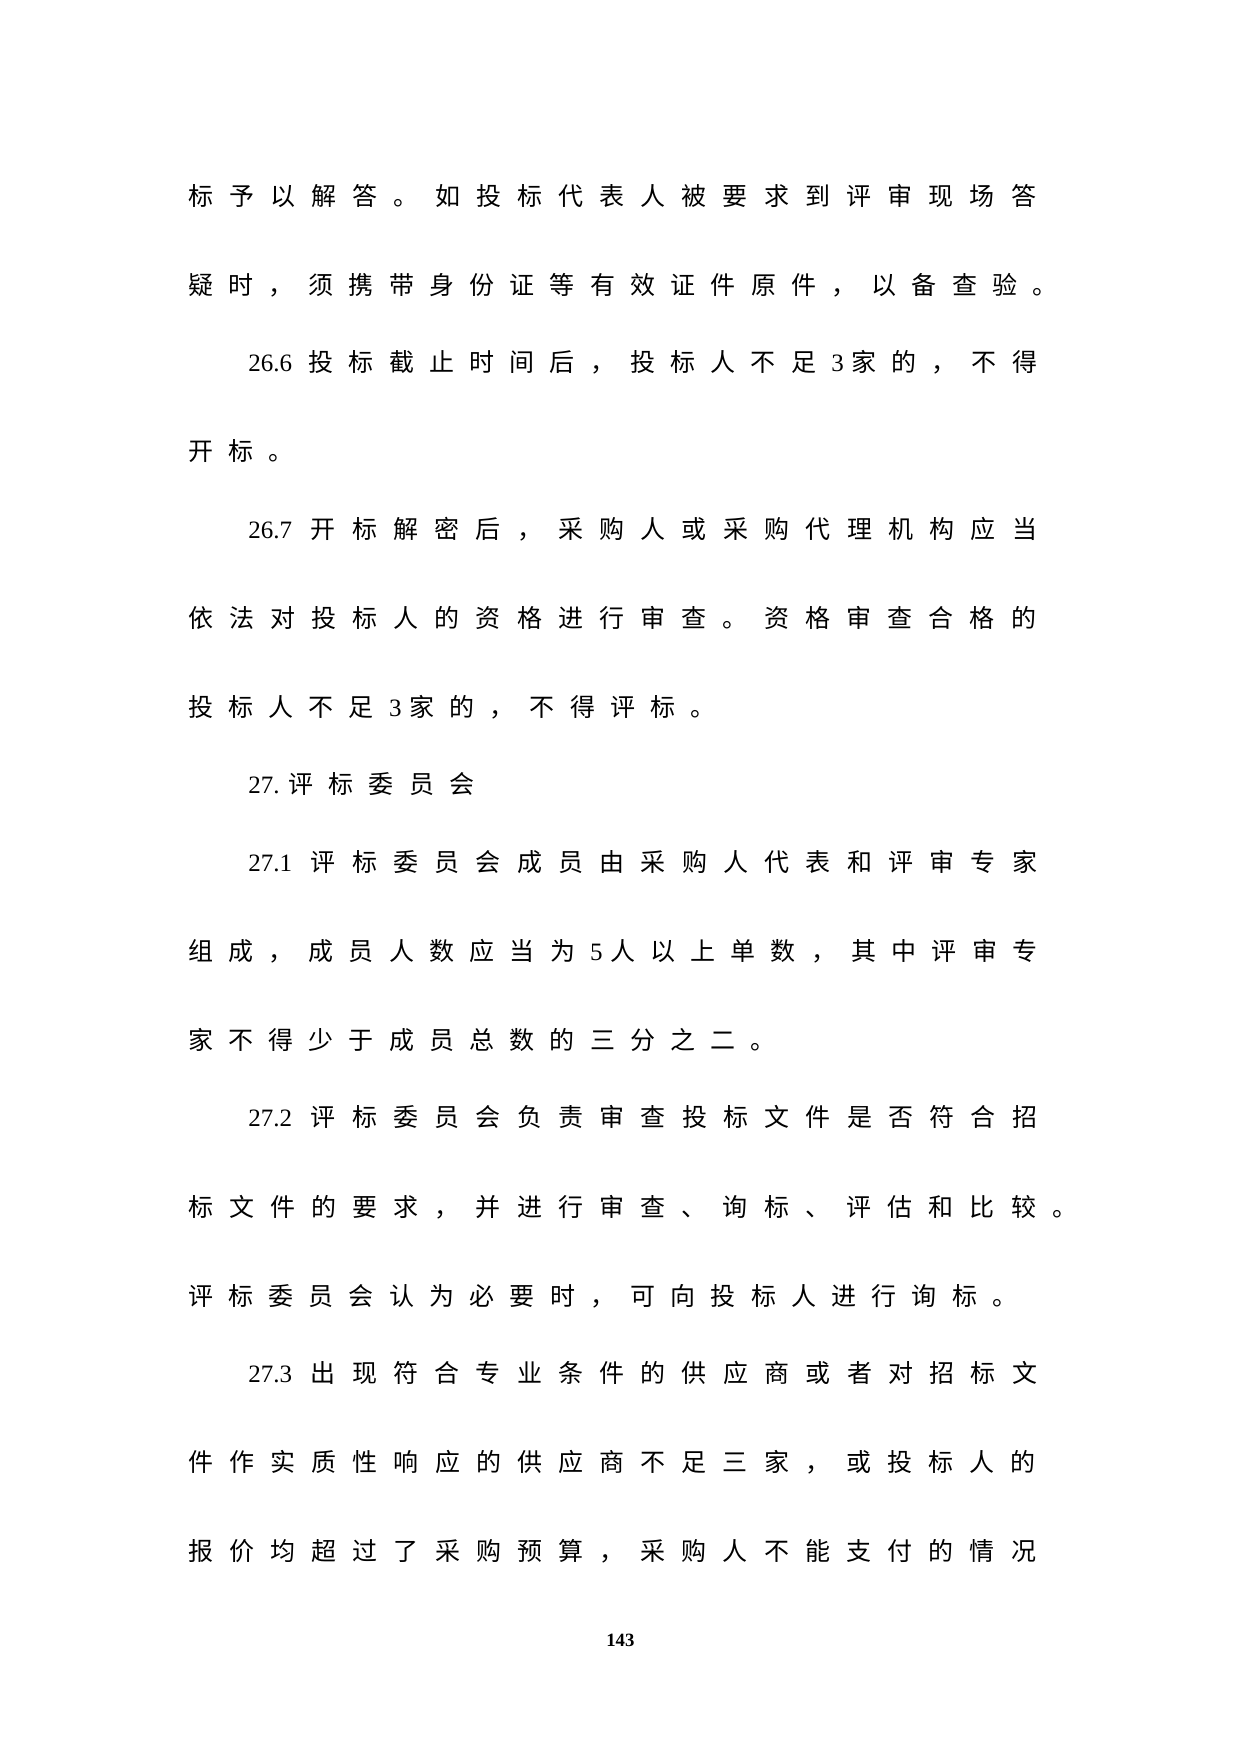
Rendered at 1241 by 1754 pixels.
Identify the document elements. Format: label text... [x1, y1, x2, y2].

text 27. 评标委员会 [188, 753, 1052, 813]
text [188, 1342, 1052, 1579]
text 26.7 开标解密后，采购人或采购代理机构应当依法对投标人的资格进行审查。资格审查合格的投标人不足3家的，不得评标。 [188, 498, 1052, 735]
text 27.1 评标委员会成员由采购人代表和评审专家组成，成员人数应当为5人以上单数，其中评审专家不得少于成员总数的三分之二。 [188, 831, 1052, 1068]
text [188, 164, 1052, 313]
text 27.2 评标委员会负责审查投标文件是否符合招标文件的要求，并进行审查、询标、评估和比较。评标委员会认为必要时，可向投标人进行询标。 [188, 1086, 1052, 1324]
text 26.6 投标截止时间后，投标人不足3家的，不得开标。 [188, 331, 1052, 479]
